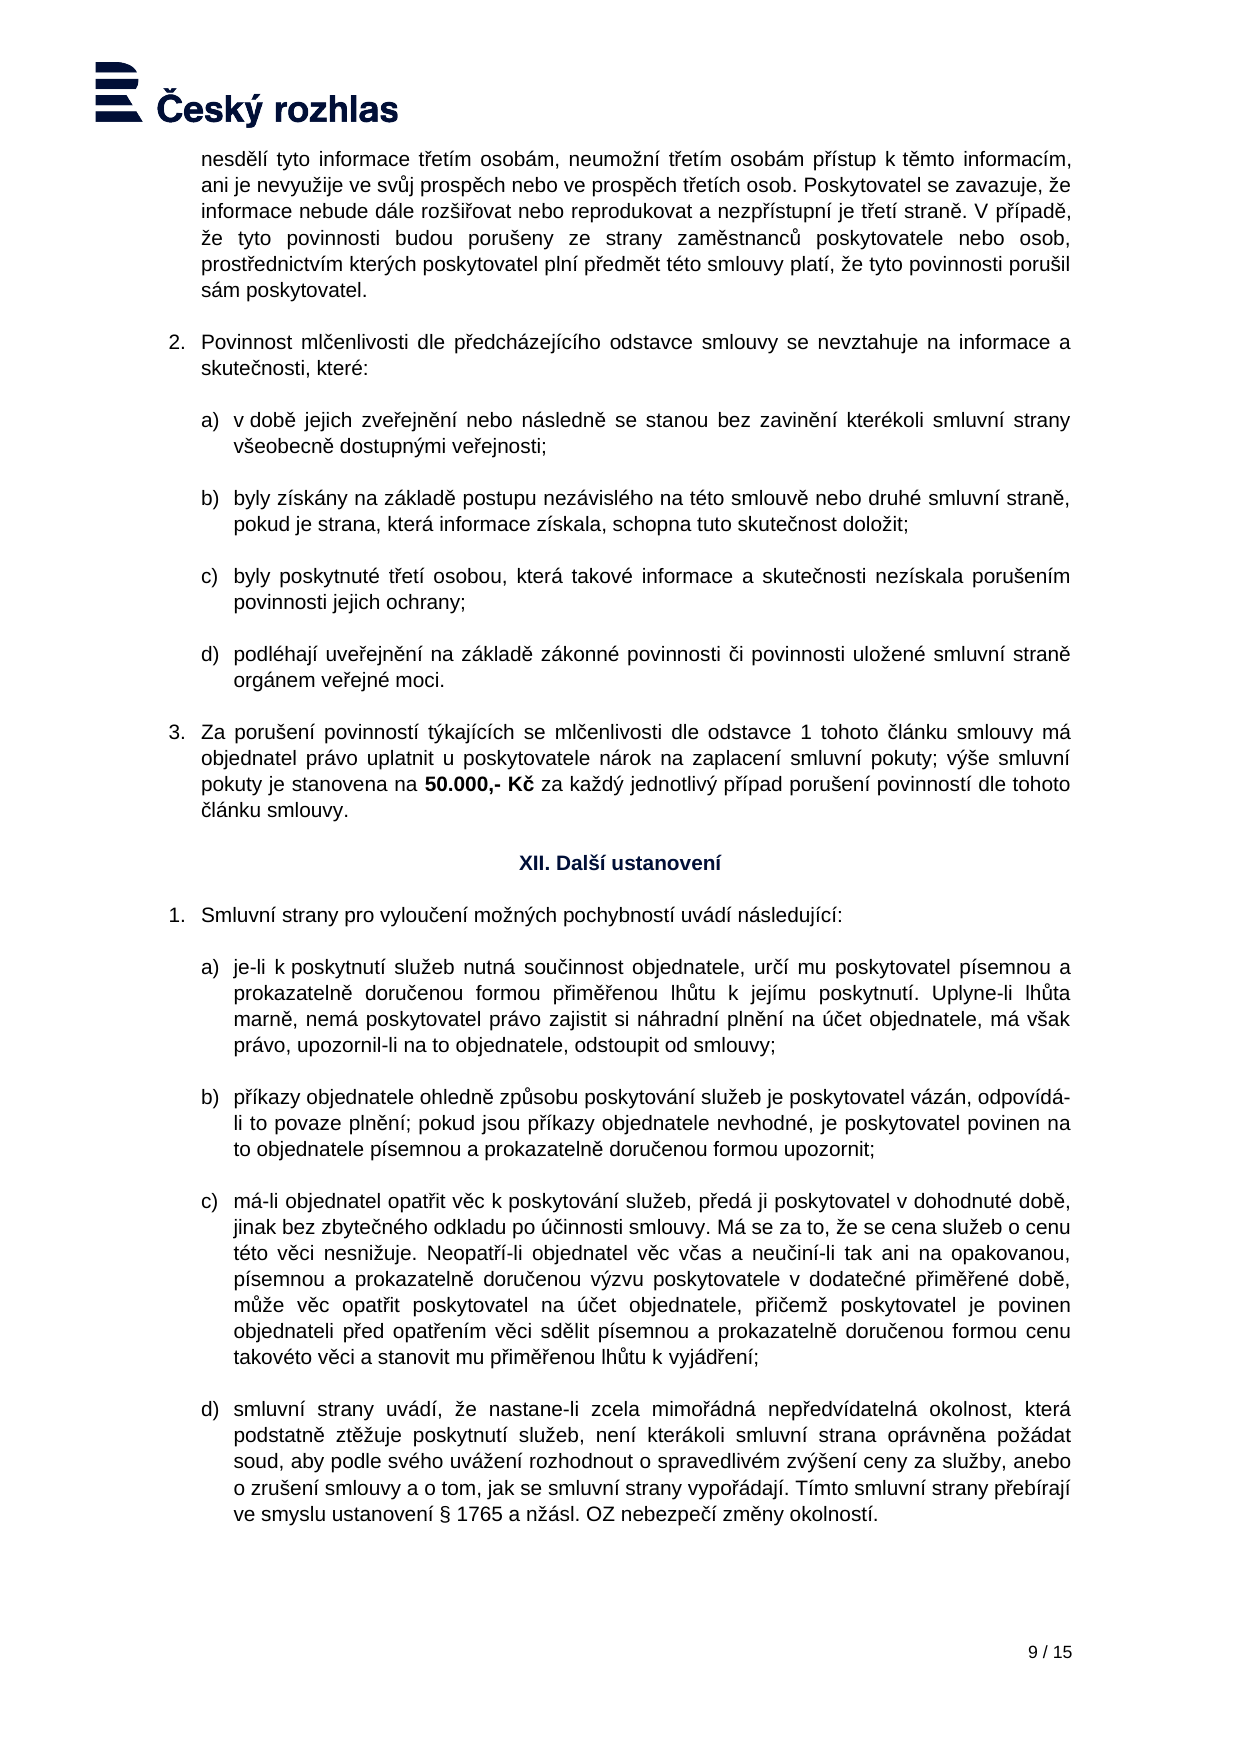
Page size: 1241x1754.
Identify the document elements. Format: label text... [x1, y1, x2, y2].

subtitle Další ustanovení [168, 849, 1072, 875]
list smluvní strany uvádí, že nastane-li zcela mimořádná nepředvídatelná okolnost, která podstatně ztěžuje poskytnutí služeb, není kterákoli smluvní strana oprávněna požádat soud, aby podle svého uvážení rozhodnout o spravedlivém zvýšení ceny za služby, anebo o zrušení smlouvy a o tom, jak se smluvní strany vypořádají. Tímto smluvní strany přebírají ve smyslu ustanovení § 1765 a nžásl. OZ nebezpečí změny okolností. [201, 1396, 1072, 1526]
list Povinnost mlčenlivosti dle předcházejícího odstavce smlouvy se nevztahuje na informace a skutečnosti, které: [168, 328, 1072, 380]
list je-li k poskytnutí služeb nutná součinnost objednatele, určí mu poskytovatel písemnou a prokazatelně doručenou formou přiměřenou lhůtu k jejímu poskytnutí. Uplyne-li lhůta marně, nemá poskytovatel právo zajistit si náhradní plnění na účet objednatele, má však právo, upozornil-li na to objednatele, odstoupit od smlouvy; [201, 953, 1072, 1057]
list příkazy objednatele ohledně způsobu poskytování služeb je poskytovatel vázán, odpovídá-li to povaze plnění; pokud jsou příkazy objednatele nevhodné, je poskytovatel povinen na to objednatele písemnou a prokazatelně doručenou formou upozornit; [201, 1083, 1072, 1162]
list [168, 146, 1072, 302]
list Za porušení povinností týkajících se mlčenlivosti dle odstavce 1 tohoto článku smlouvy má objednatel právo uplatnit u poskytovatele nárok na zaplacení smluvní pokuty; výše smluvní pokuty je stanovena na 50.000,- Kč za každý jednotlivý případ porušení povinností dle tohoto článku smlouvy. [168, 719, 1072, 823]
list Smluvní strany pro vyloučení možných pochybností uvádí následující: [168, 901, 1072, 927]
list podléhají uveřejnění na základě zákonné povinnosti či povinnosti uložené smluvní straně orgánem veřejné moci. [201, 641, 1072, 693]
list má-li objednatel opatřit věc k poskytování služeb, předá ji poskytovatel v dohodnuté době, jinak bez zbytečného odkladu po účinnosti smlouvy. Má se za to, že se cena služeb o cenu této věci nesnižuje. Neopatří-li objednatel věc včas a neučiní-li tak ani na opakovanou, písemnou a prokazatelně doručenou výzvu poskytovatele v dodatečné přiměřené době, může věc opatřit poskytovatel na účet objednatele, přičemž poskytovatel je povinen objednateli před opatřením věci sdělit písemnou a prokazatelně doručenou formou cenu takovéto věci a stanovit mu přiměřenou lhůtu k vyjádření; [201, 1188, 1072, 1370]
list byly získány na základě postupu nezávislého na této smlouvě nebo druhé smluvní straně, pokud je strana, která informace získala, schopna tuto skutečnost doložit; [201, 484, 1072, 537]
picture [95, 62, 398, 128]
list v době jejich zveřejnění nebo následně se stanou bez zavinění kterékoli smluvní strany všeobecně dostupnými veřejnosti; [201, 406, 1072, 458]
list byly poskytnuté třetí osobou, která takové informace a skutečnosti nezískala porušením povinnosti jejich ochrany; [201, 563, 1072, 615]
